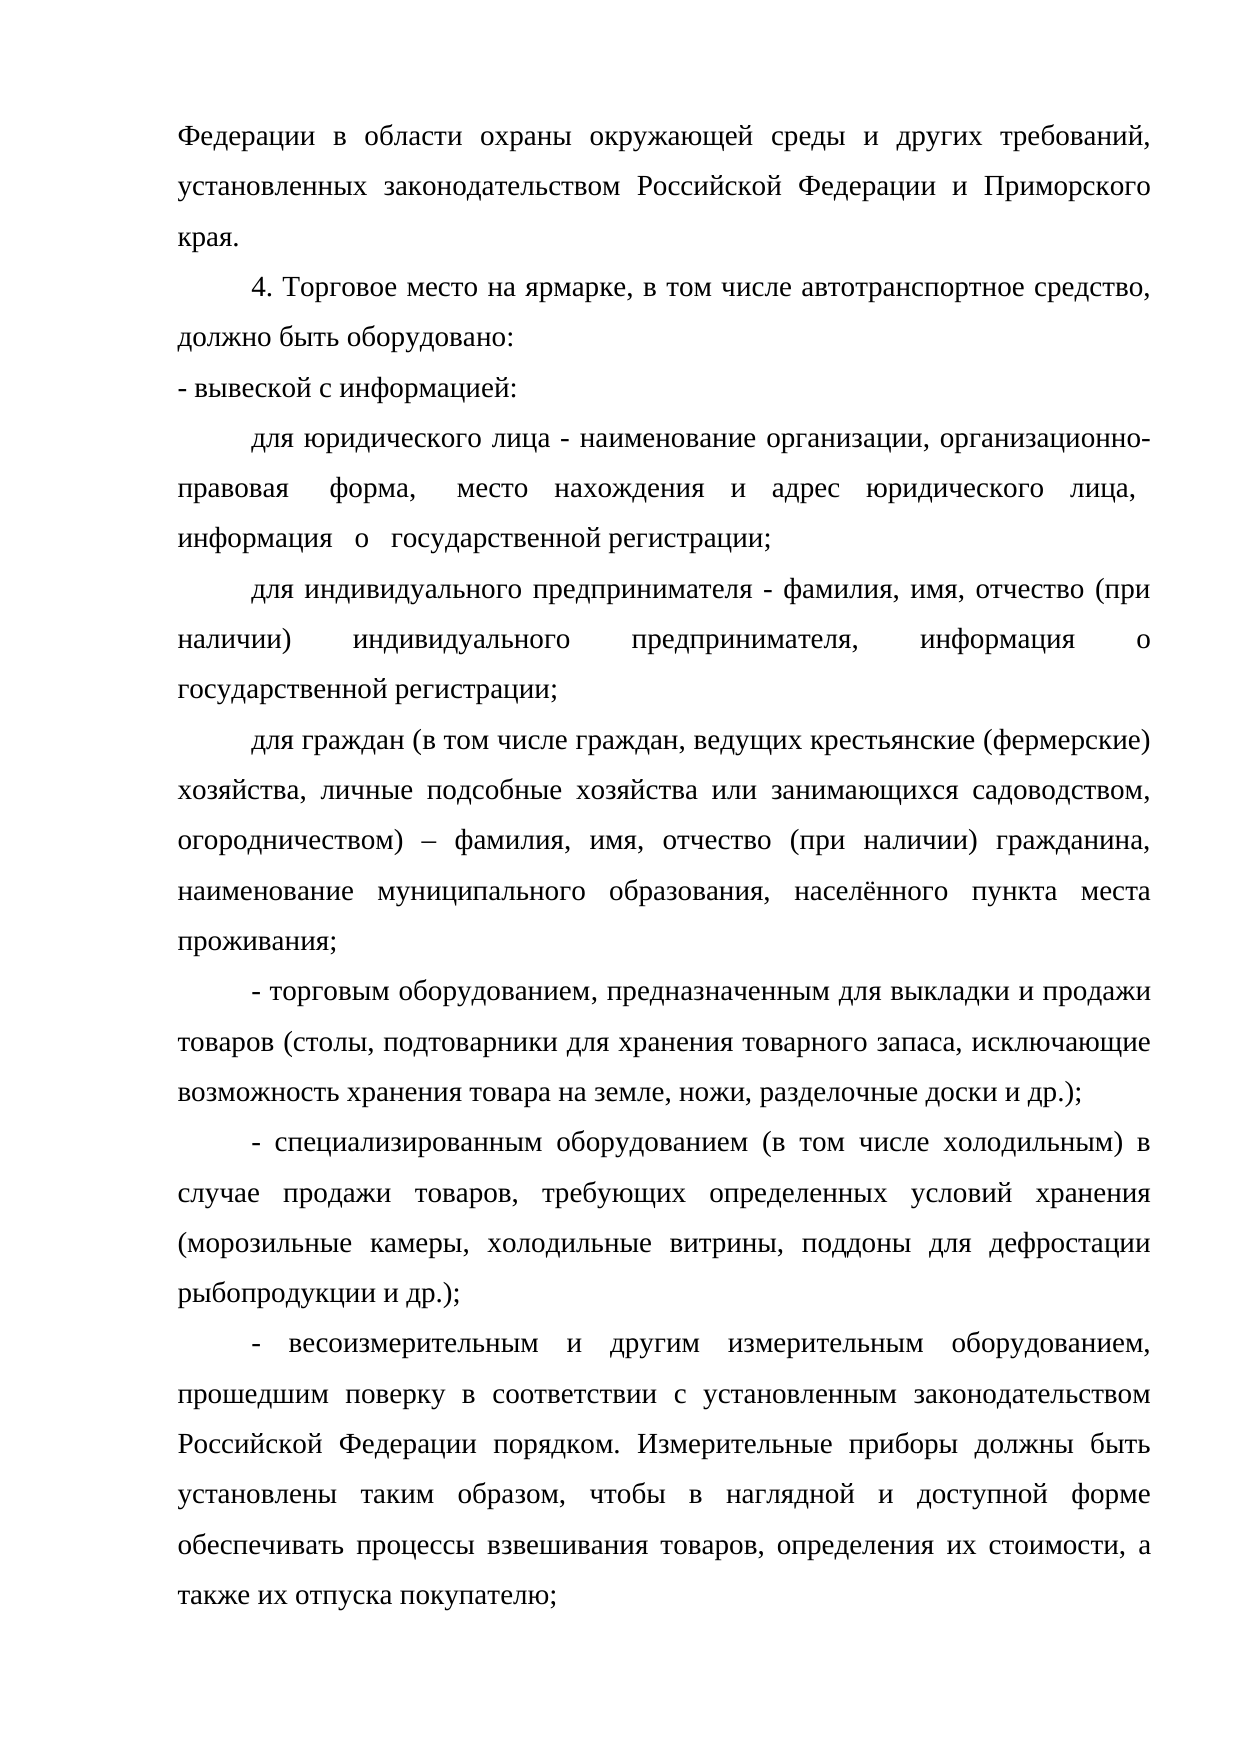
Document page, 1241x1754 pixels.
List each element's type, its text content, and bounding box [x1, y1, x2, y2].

text - специализированным оборудованием (в том числе холодильным) в случае продажи товаров, требующих определенных условий хранения (морозильные камеры, холодильные витрины, поддоны для дефростации рыбопродукции и др.); [177, 1124, 1152, 1309]
text 4. Торговое место на ярмарке, в том числе автотранспортное средство, должно быть оборудовано: [177, 269, 1152, 353]
text для индивидуального предпринимателя - фамилия, имя, отчество (при наличии) индивидуального предпринимателя, информация о государственной регистрации; [177, 571, 1152, 705]
text для граждан (в том числе граждан, ведущих крестьянские (фермерские) хозяйства, личные подсобные хозяйства или занимающихся садоводством, огородничеством) – фамилия, имя, отчество (при наличии) гражданина, наименование муниципального образования, населённого пункта места проживания; [177, 722, 1152, 957]
text - вывеской с информацией: [177, 370, 1152, 403]
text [177, 118, 1152, 252]
text - весоизмерительным и другим измерительным оборудованием, прошедшим поверку в соответствии с установленным законодательством Российской Федерации порядком. Измерительные приборы должны быть установлены таким образом, чтобы в наглядной и доступной форме обеспечивать процессы взвешивания товаров, определения их стоимости, а также их отпуска покупателю; [177, 1326, 1152, 1611]
text - торговым оборудованием, предназначенным для выкладки и продажи товаров (столы, подтоварники для хранения товарного запаса, исключающие возможность хранения товара на земле, ножи, разделочные доски и др.); [177, 973, 1152, 1108]
text для юридического лица - наименование организации, организационно-правовая форма, место нахождения и адрес юридического лица, информация о государственной регистрации; [177, 420, 1152, 554]
